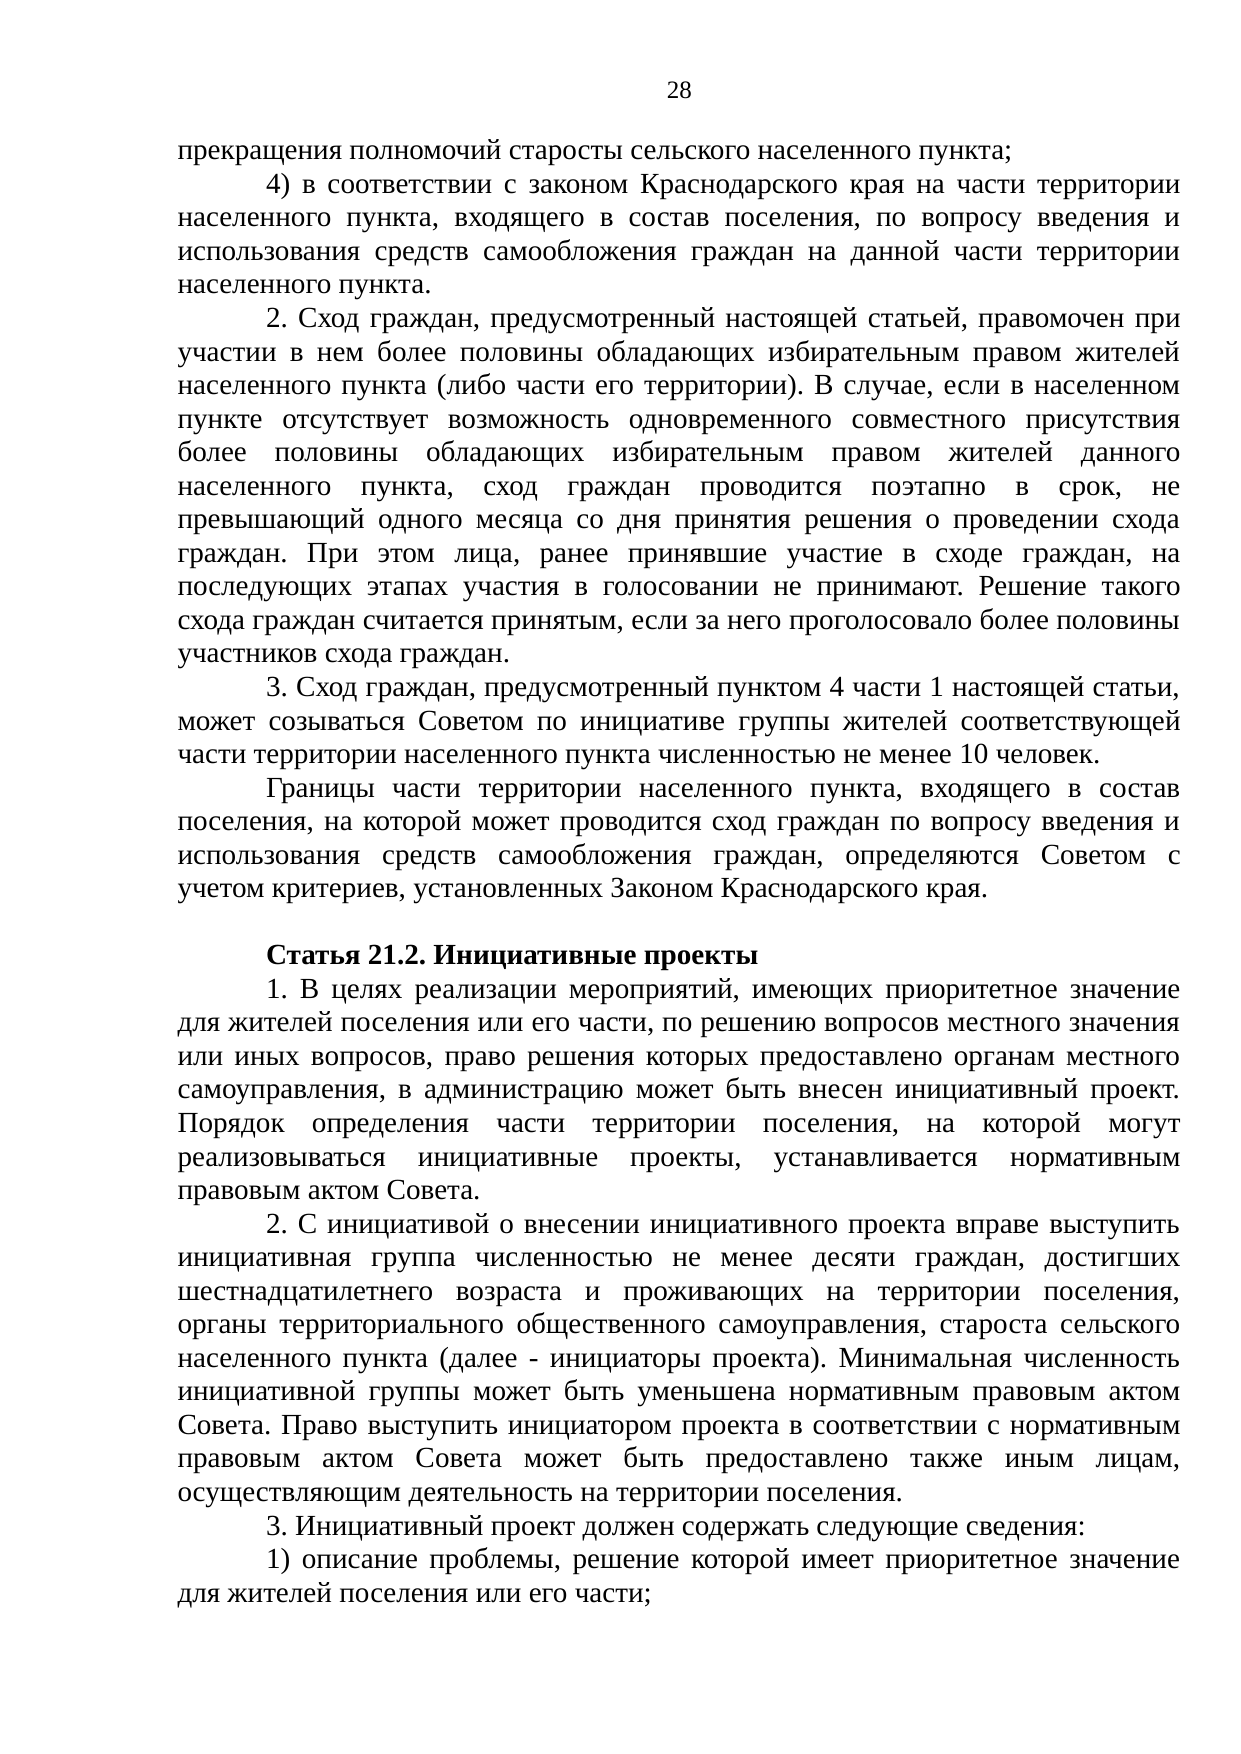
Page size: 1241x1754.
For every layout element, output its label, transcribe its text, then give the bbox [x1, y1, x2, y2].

text 1) описание проблемы, решение которой имеет приоритетное значение для жителей поселения или его части; [177, 1541, 1181, 1608]
text 1. В целях реализации мероприятий, имеющих приоритетное значение для жителей поселения или его части, по решению вопросов местного значения или иных вопросов, право решения которых предоставлено органам местного самоуправления, в администрацию может быть внесен инициативный проект. Порядок определения части территории поселения, на которой могут реализовываться инициативные проекты, устанавливается нормативным правовым актом Совета. [177, 971, 1181, 1206]
text 4) в соответствии с законом Краснодарского края на части территории населенного пункта, входящего в состав поселения, по вопросу введения и использования средств самообложения граждан на данной части территории населенного пункта. [177, 166, 1181, 300]
text 2. Сход граждан, предусмотренный настоящей статьей, правомочен при участии в нем более половины обладающих избирательным правом жителей населенного пункта (либо части его территории). В случае, если в населенном пункте отсутствует возможность одновременного совместного присутствия более половины обладающих избирательным правом жителей данного населенного пункта, сход граждан проводится поэтапно в срок, не превышающий одного месяца со дня принятия решения о проведении схода граждан. При этом лица, ранее принявшие участие в сходе граждан, на последующих этапах участия в голосовании не принимают. Решение такого схода граждан считается принятым, если за него проголосовало более половины участников схода граждан. [177, 300, 1181, 669]
text Статья 21.2. Инициативные проекты [177, 937, 1181, 971]
text Границы части территории населенного пункта, входящего в состав поселения, на которой может проводится сход граждан по вопросу введения и использования средств самообложения граждан, определяются Советом с учетом критериев, установленных Законом Краснодарского края. [177, 770, 1181, 904]
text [177, 132, 1181, 166]
text 3. Инициативный проект должен содержать следующие сведения: [177, 1508, 1181, 1541]
text 2. С инициативой о внесении инициативного проекта вправе выступить инициативная группа численностью не менее десяти граждан, достигших шестнадцатилетнего возраста и проживающих на территории поселения, органы территориального общественного самоуправления, староста сельского населенного пункта (далее - инициаторы проекта). Минимальная численность инициативной группы может быть уменьшена нормативным правовым актом Совета. Право выступить инициатором проекта в соответствии с нормативным правовым актом Совета может быть предоставлено также иным лицам, осуществляющим деятельность на территории поселения. [177, 1206, 1181, 1508]
text 3. Сход граждан, предусмотренный пунктом 4 части 1 настоящей статьи, может созываться Советом по инициативе группы жителей соответствующей части территории населенного пункта численностью не менее 10 человек. [177, 669, 1181, 770]
